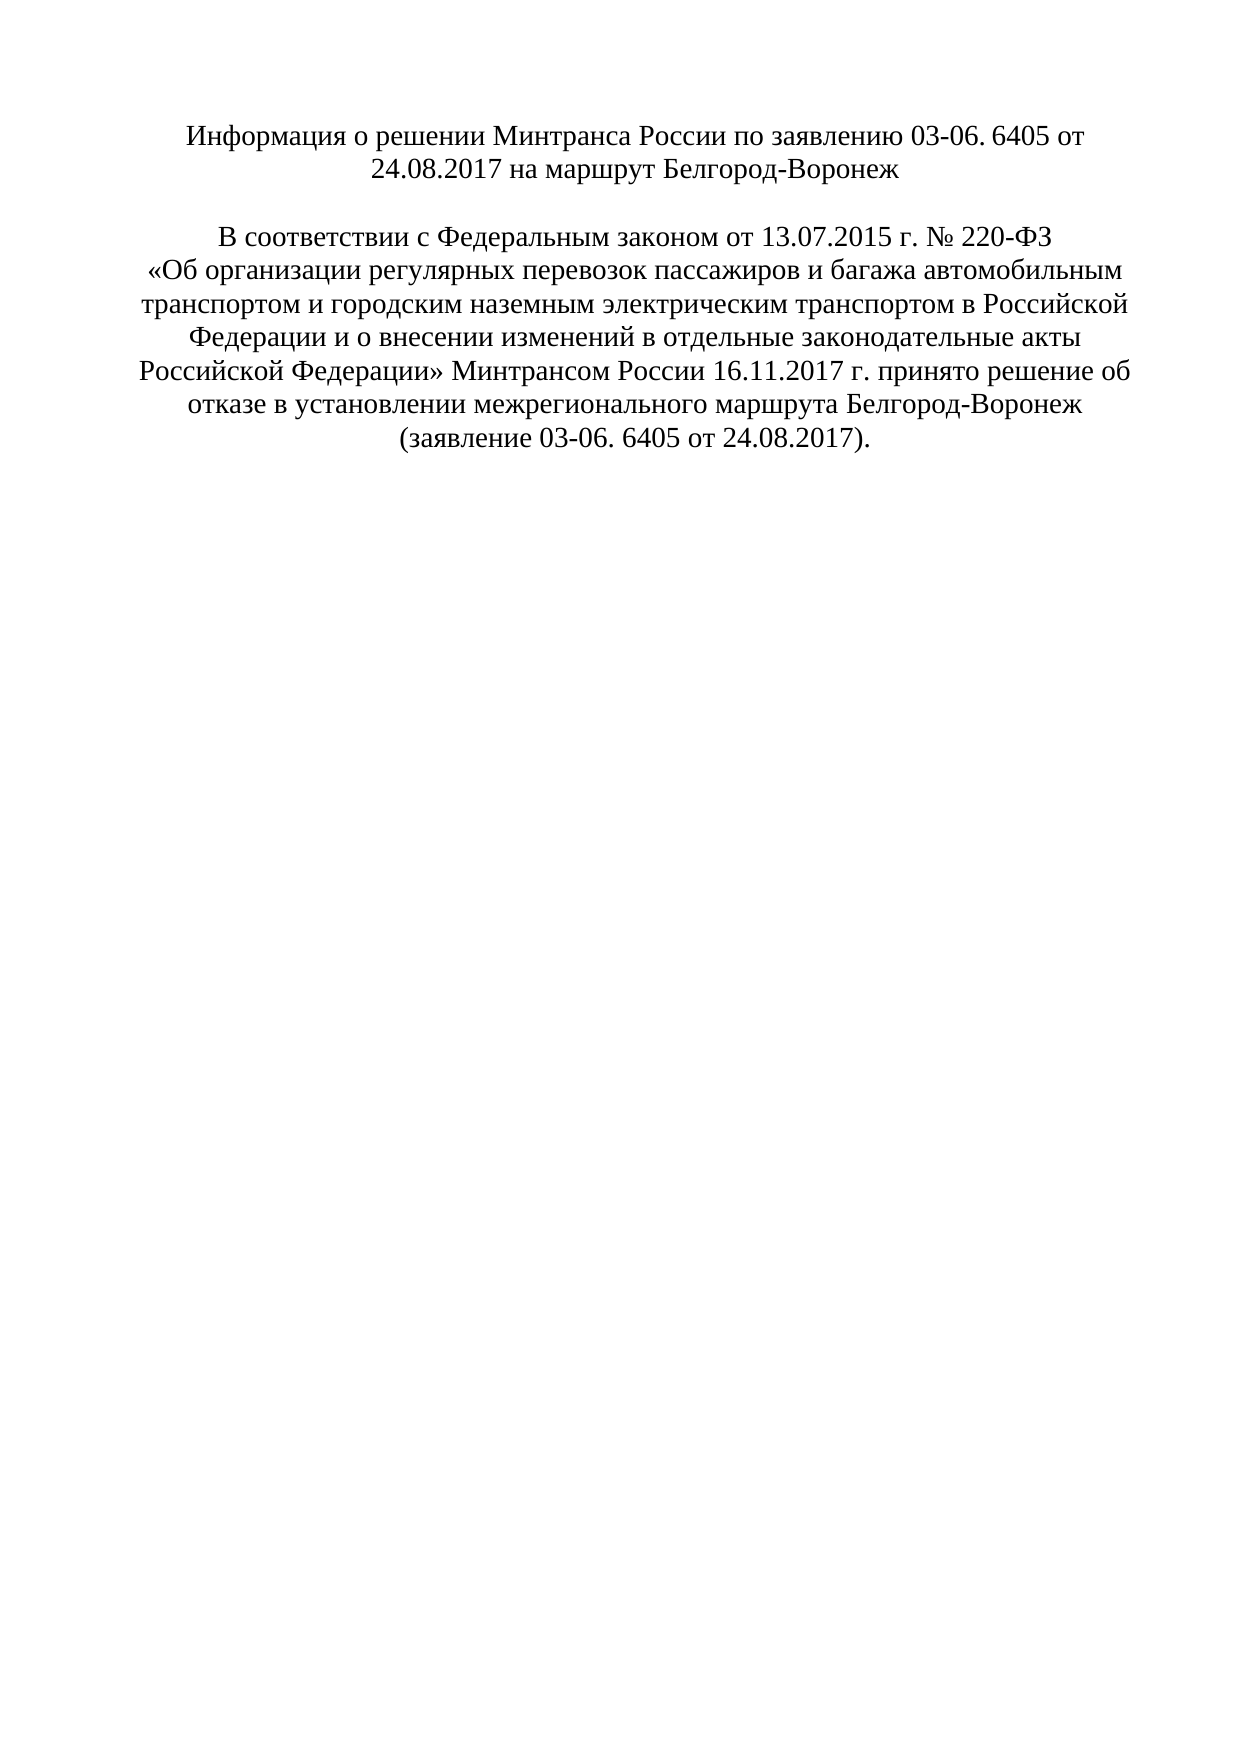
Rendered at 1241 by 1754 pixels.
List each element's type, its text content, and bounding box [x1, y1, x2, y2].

text В соответствии с Федеральным законом от 13.07.2015 г. № 220-ФЗ «Об организации регулярных перевозок пассажиров и багажа автомобильным транспортом и городским наземным электрическим транспортом в Российской Федерации и о внесении изменений в отдельные законодательные акты Российской Федерации» Минтрансом России 16.11.2017 г. принято решение об отказе в установлении межрегионального маршрута Белгород-Воронеж (заявление 03-06. 6405 от 24.08.2017). [118, 219, 1152, 453]
text Информация о решении Минтранса России по заявлению 03-06. 6405 от 24.08.2017 на маршрут Белгород-Воронеж [118, 118, 1152, 185]
